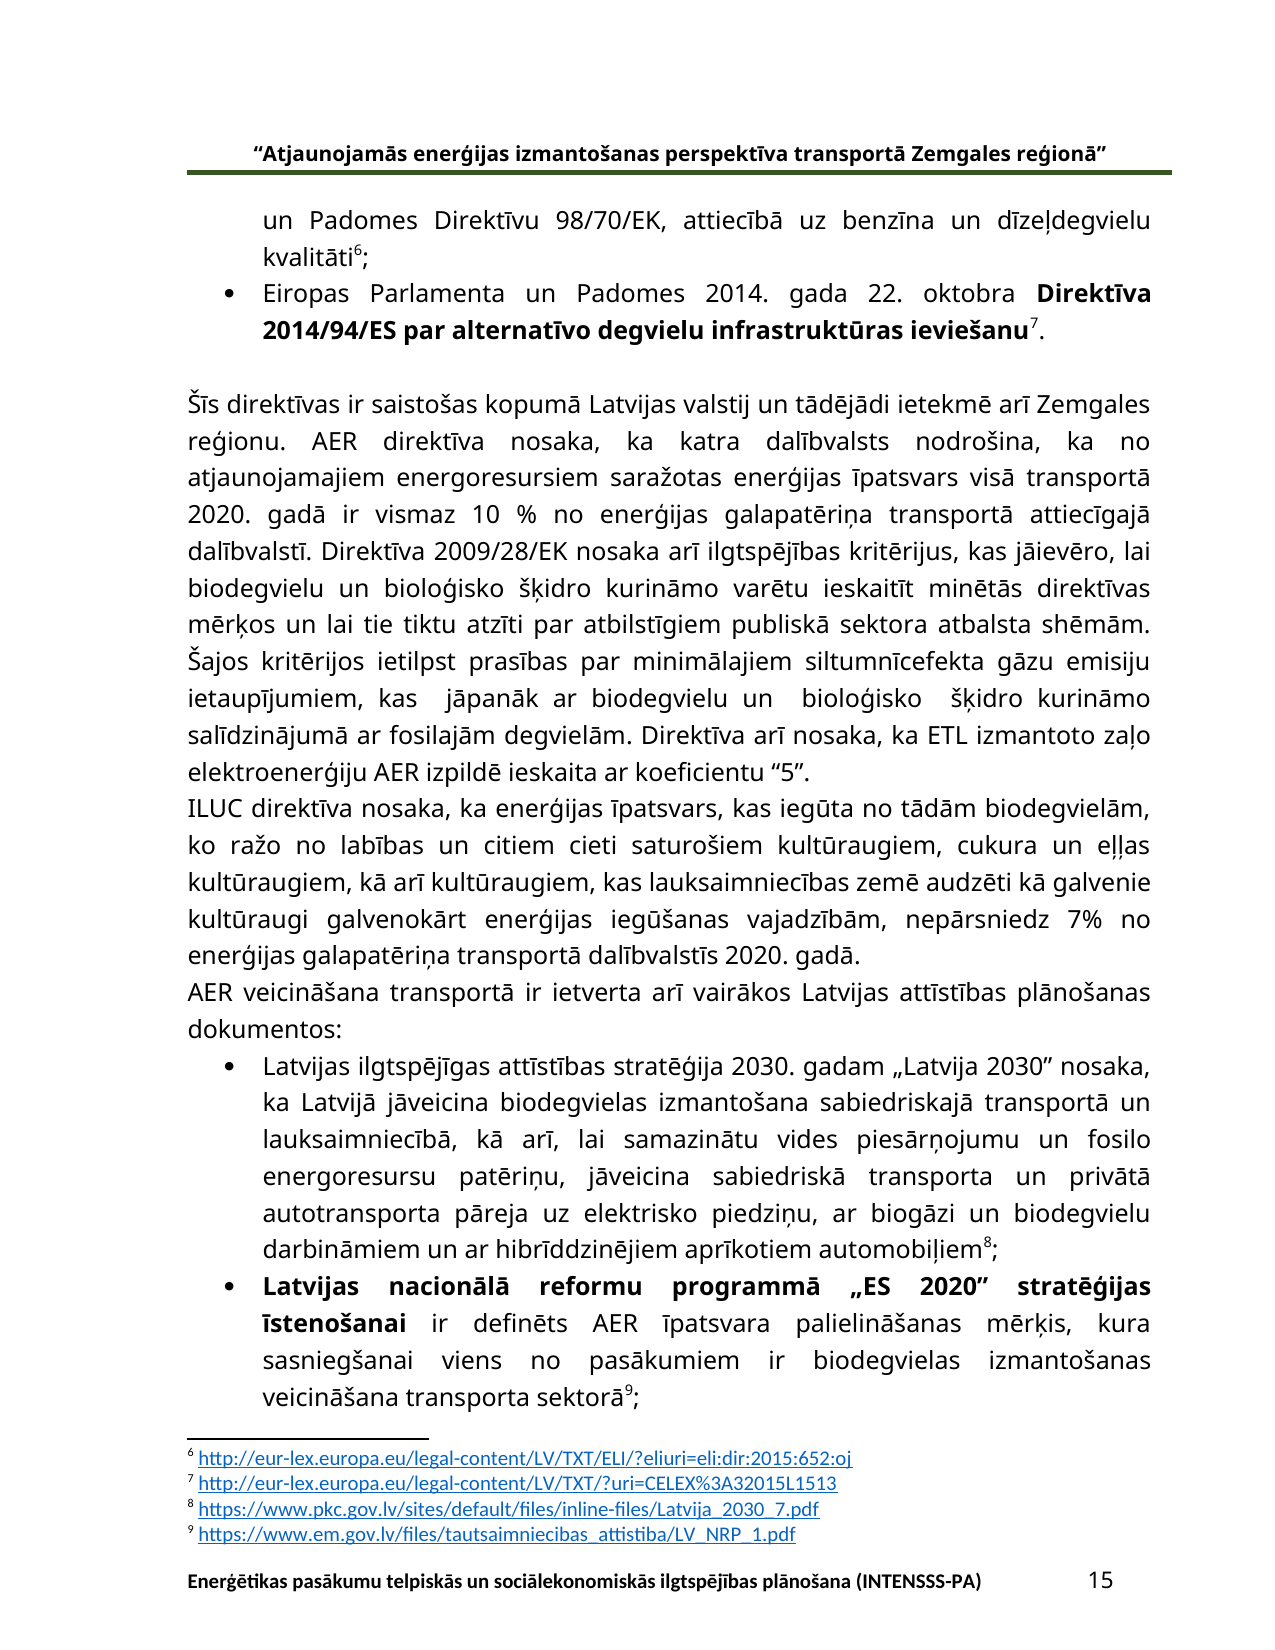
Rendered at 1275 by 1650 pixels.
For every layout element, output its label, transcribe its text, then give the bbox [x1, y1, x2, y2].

text Šīs direktīvas ir saistošas kopumā Latvijas valstij un tādējādi ietekmē arī Zemgales reģionu. AER direktīva nosaka, ka katra dalībvalsts nodrošina, ka no atjaunojamajiem energoresursiem saražotas enerģijas īpatsvars visā transportā 2020. gadā ir vismaz 10 % no enerģijas galapatēriņa transportā attiecīgajā dalībvalstī. Direktīva 2009/28/EK nosaka arī ilgtspējības kritērijus, kas jāievēro, lai biodegvielu un bioloģisko šķidro kurināmo varētu ieskaitīt minētās direktīvas mērķos un lai tie tiktu atzīti par atbilstīgiem publiskā sektora atbalsta shēmām. Šajos kritērijos ietilpst prasības par minimālajiem siltumnīcefekta gāzu emisiju ietaupījumiem, kas jāpanāk ar biodegvielu un bioloģisko šķidro kurināmo salīdzinājumā ar fosilajām degvielām. Direktīva arī nosaka, ka ETL izmantoto zaļo elektroenerģiju AER izpildē ieskaita ar koeficientu “5”. [187, 386, 1152, 788]
text AER veicināšana transportā ir ietverta arī vairākos Latvijas attīstības plānošanas dokumentos: [187, 975, 1152, 1046]
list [225, 203, 1152, 273]
list Eiropas Parlamenta un Padomes 2014. gada 22. oktobra Direktīva 2014/94/ES par alternatīvo degvielu infrastruktūras ieviešanu. [225, 276, 1152, 347]
list Latvijas nacionālā reformu programmā „ES 2020” stratēģijas īstenošanai ir definēts AER īpatsvara palielināšanas mērķis, kura sasniegšanai viens no pasākumiem ir biodegvielas izmantošanas veicināšana transporta sektorā; [225, 1269, 1152, 1413]
text ILUC direktīva nosaka, ka enerģijas īpatsvars, kas iegūta no tādām biodegvielām, ko ražo no labības un citiem cieti saturošiem kultūraugiem, cukura un eļļas kultūraugiem, kā arī kultūraugiem, kas lauksaimniecības zemē audzēti kā galvenie kultūraugi galvenokārt enerģijas iegūšanas vajadzībām, nepārsniedz 7% no enerģijas galapatēriņa transportā dalībvalstīs 2020. gadā. [187, 791, 1152, 972]
list Latvijas ilgtspējīgas attīstības stratēģija 2030. gadam „Latvija 2030” nosaka, ka Latvijā jāveicina biodegvielas izmantošana sabiedriskajā transportā un lauksaimniecībā, kā arī, lai samazinātu vides piesārņojumu un fosilo energoresursu patēriņu, jāveicina sabiedriskā transporta un privātā autotransporta pāreja uz elektrisko piedziņu, ar biogāzi un biodegvielu darbināmiem un ar hibrīddzinējiem aprīkotiem automobiļiem; [225, 1048, 1152, 1266]
